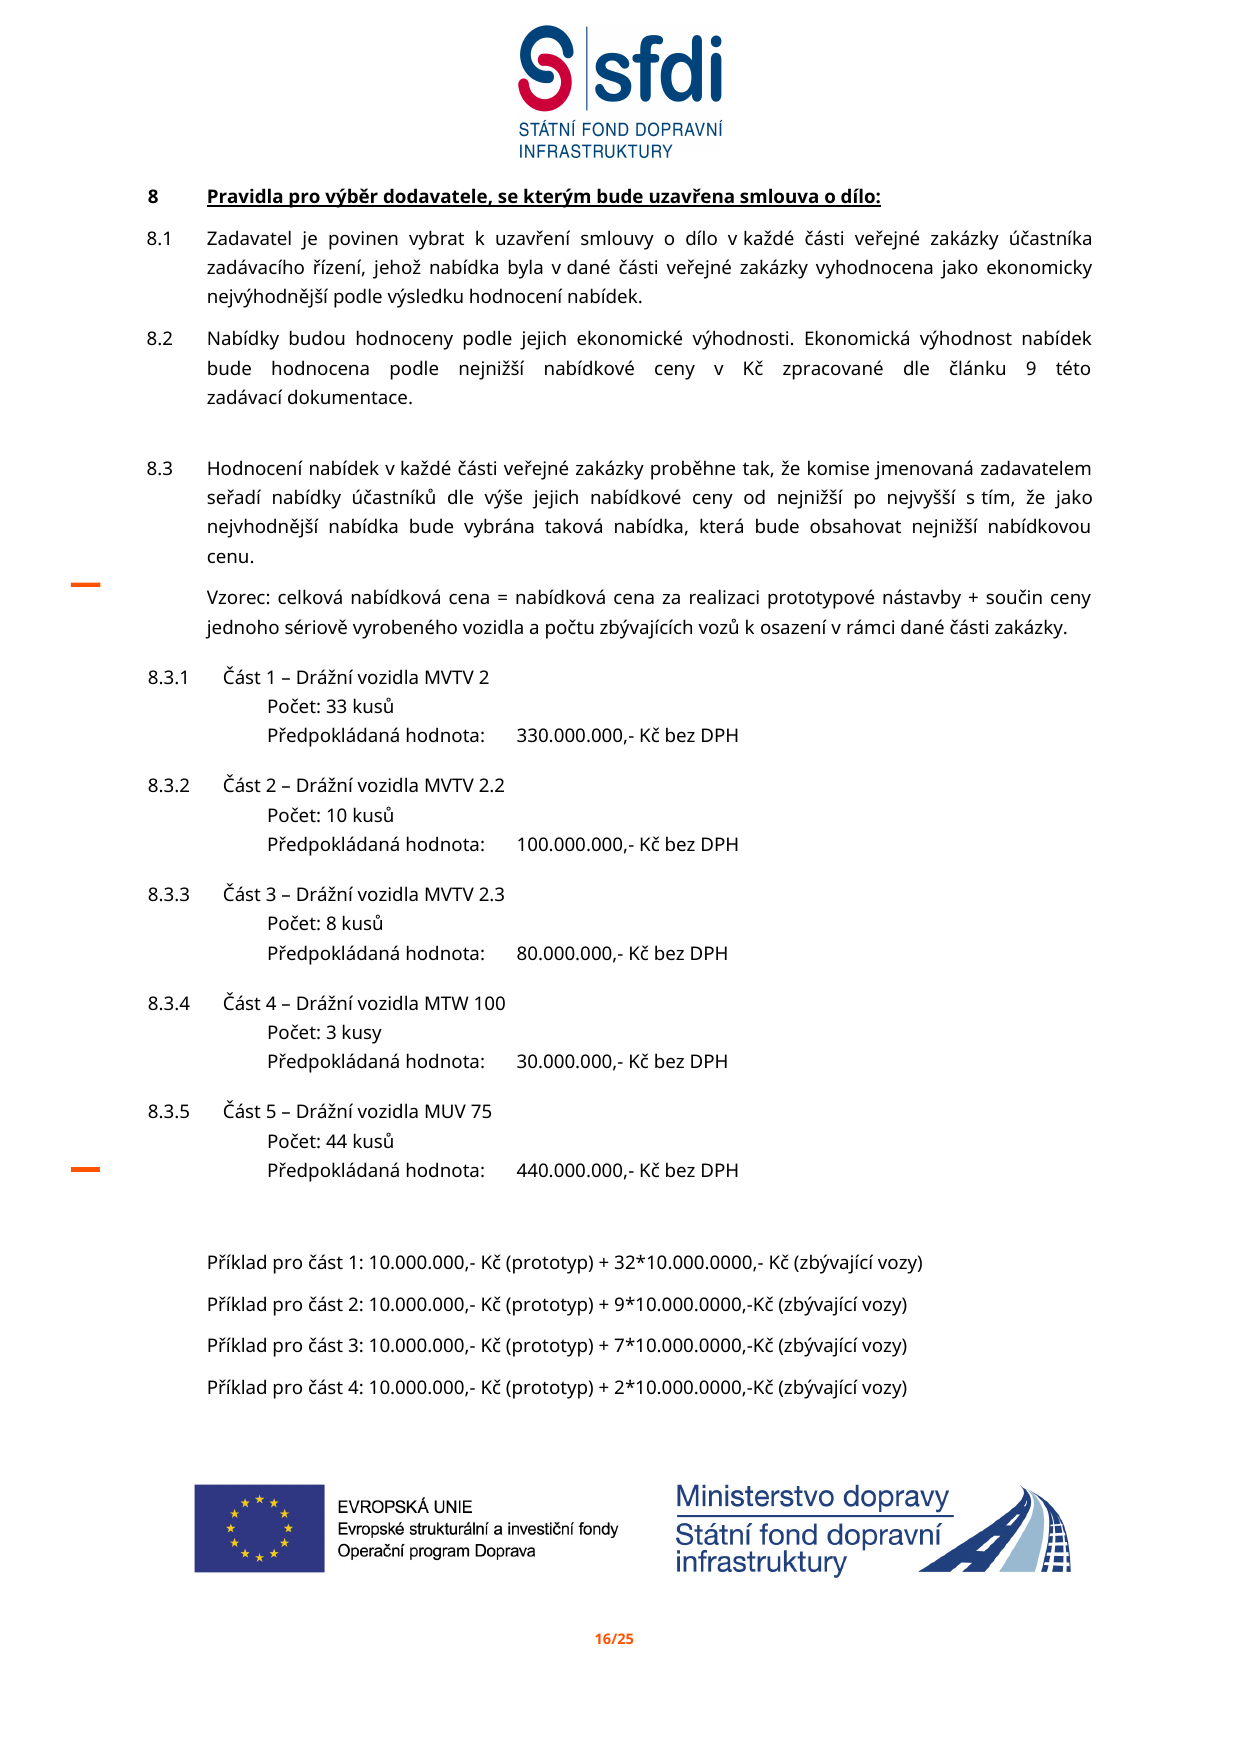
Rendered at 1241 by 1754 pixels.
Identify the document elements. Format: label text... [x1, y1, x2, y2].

text Počet: 3 kusy [267, 1019, 1093, 1045]
text Předpokládaná hodnota: 330.000.000,- Kč bez DPH [267, 723, 1093, 748]
picture [518, 23, 723, 158]
text Předpokládaná hodnota: 80.000.000,- Kč bez DPH [267, 940, 1093, 965]
text Příklad pro část 3: 10.000.000,- Kč (prototyp) + 7*10.000.0000,-Kč (zbývající vozy) [207, 1333, 1093, 1358]
subtitle Část 5 – Drážní vozidla MUV 75 [148, 1099, 1093, 1124]
text Počet: 44 kusů [267, 1128, 1093, 1153]
list Hodnocení nabídek v každé části veřejné zakázky proběhne tak, že komise jmenovaná zadavatelem seřadí nabídky účastníků dle výše jejich nabídkové ceny od nejnižší po nejvyšší s tím, že jako nejvhodnější nabídka bude vybrána taková nabídka, která bude obsahovat nejnižší nabídkovou cenu. [146, 455, 1093, 568]
text Počet: 8 kusů [267, 911, 1093, 936]
text Počet: 10 kusů [267, 802, 1093, 827]
subtitle Část 3 – Drážní vozidla MVTV 2.3 [148, 881, 1093, 907]
text Příklad pro část 1: 10.000.000,- Kč (prototyp) + 32*10.000.0000,- Kč (zbývající vozy) [207, 1249, 1093, 1274]
text Vzorec: celková nabídková cena = nabídková cena za realizaci prototypové nástavby + součin ceny jednoho sériově vyrobeného vozidla a počtu zbývajících vozů k osazení v rámci dané části zakázky. [207, 585, 1093, 639]
subtitle Část 4 – Drážní vozidla MTW 100 [148, 990, 1093, 1016]
subtitle Část 2 – Drážní vozidla MVTV 2.2 [148, 773, 1093, 798]
text Počet: 33 kusů [267, 693, 1093, 719]
subtitle Část 1 – Drážní vozidla MVTV 2 [148, 664, 1093, 689]
text Předpokládaná hodnota: 100.000.000,- Kč bez DPH [267, 831, 1093, 857]
text Předpokládaná hodnota: 440.000.000,- Kč bez DPH [267, 1157, 1093, 1183]
subtitle Pravidla pro výběr dodavatele, se kterým bude uzavřena smlouva o dílo: [148, 183, 1093, 209]
list Zadavatel je povinen vybrat k uzavření smlouvy o dílo v každé části veřejné zakázky účastníka zadávacího řízení, jehož nabídka byla v dané části veřejné zakázky vyhodnocena jako ekonomicky nejvýhodnější podle výsledku hodnocení nabídek. [146, 225, 1093, 309]
list Nabídky budou hodnoceny podle jejich ekonomické výhodnosti. Ekonomická výhodnost nabídek bude hodnocena podle nejnižší nabídkové ceny v Kč zpracované dle článku 9 této zadávací dokumentace. [146, 326, 1093, 439]
text Příklad pro část 4: 10.000.000,- Kč (prototyp) + 2*10.000.0000,-Kč (zbývající vozy) [207, 1374, 1093, 1400]
text Předpokládaná hodnota: 30.000.000,- Kč bez DPH [267, 1048, 1093, 1074]
picture [162, 1452, 1108, 1605]
text Příklad pro část 2: 10.000.000,- Kč (prototyp) + 9*10.000.0000,-Kč (zbývající vozy) [207, 1291, 1093, 1316]
